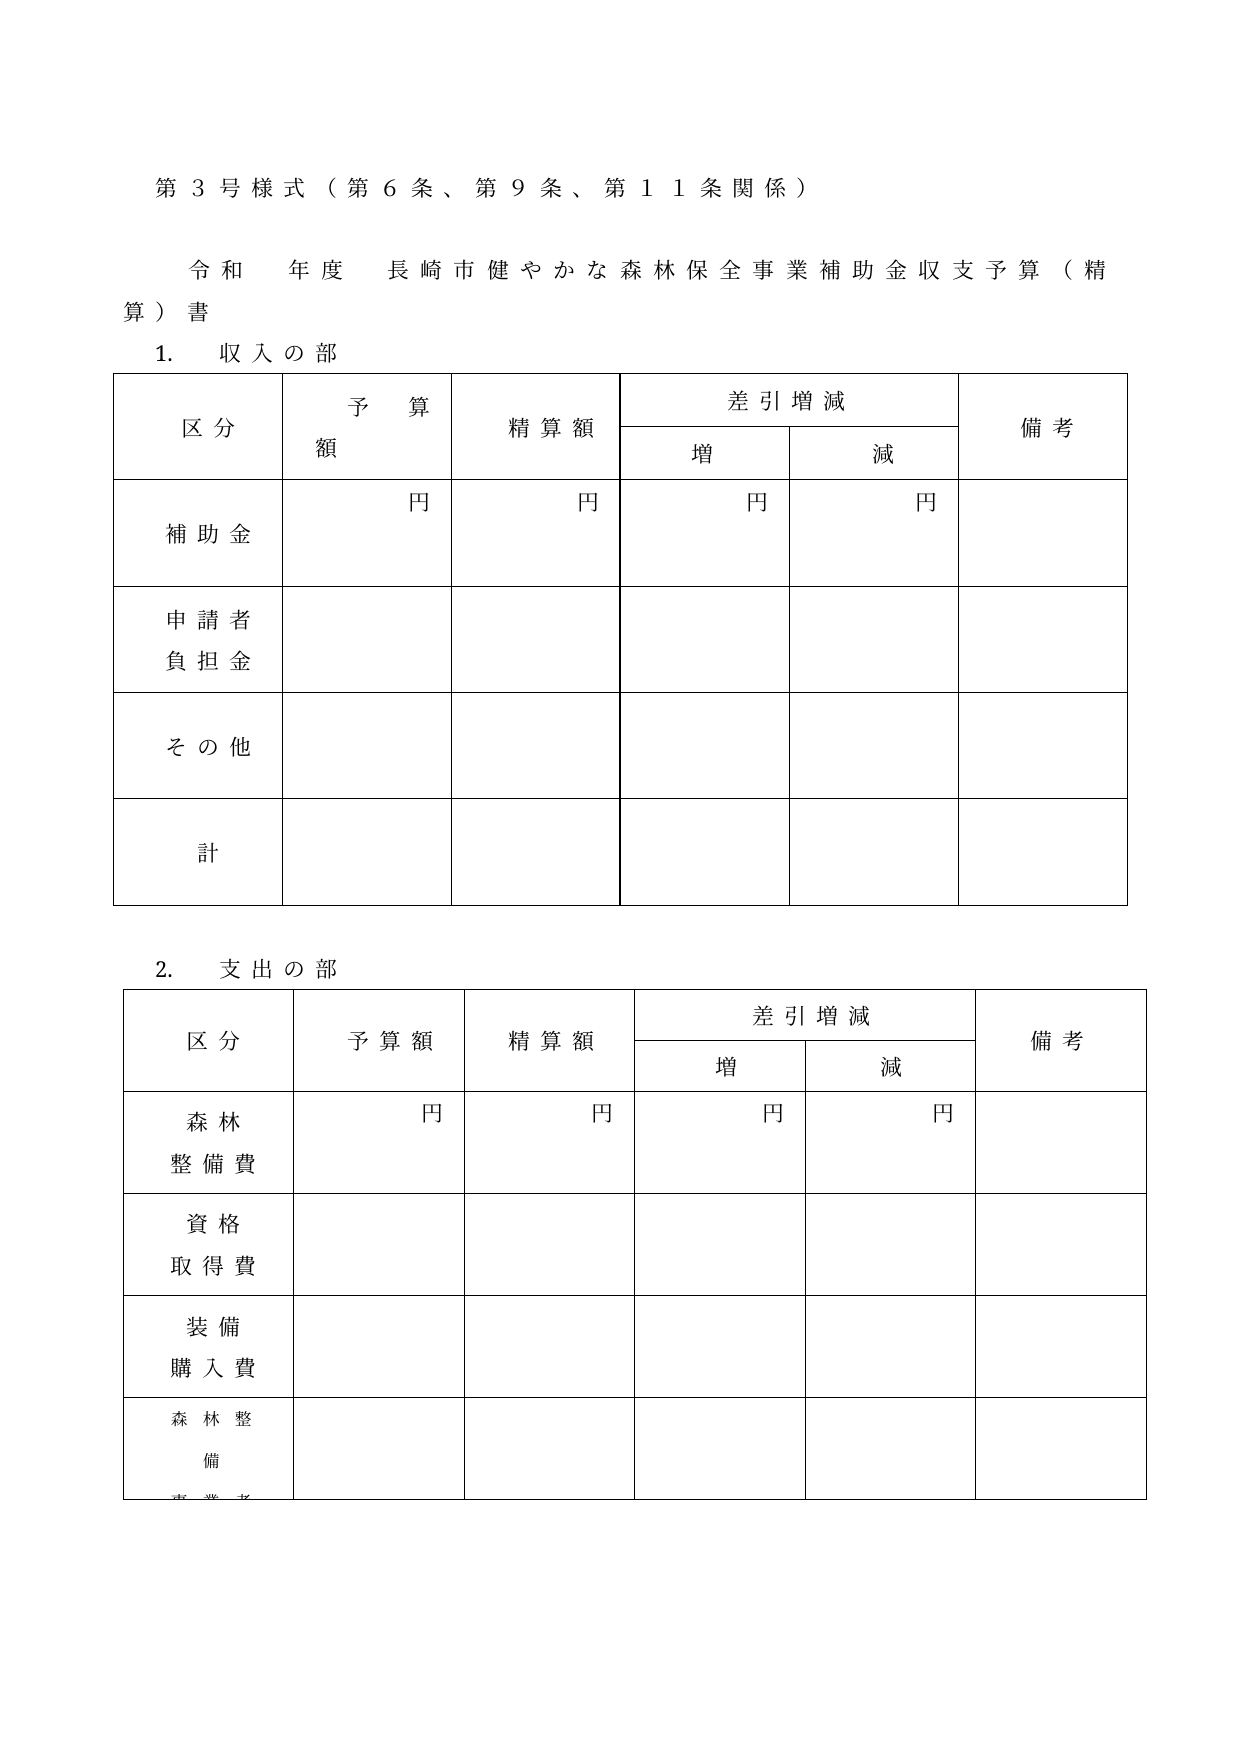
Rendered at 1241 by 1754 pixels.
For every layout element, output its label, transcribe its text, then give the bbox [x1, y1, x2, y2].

table_cell [976, 1194, 1146, 1295]
table_header 差引増減 [635, 990, 975, 1039]
table_cell [959, 480, 1127, 586]
table_cell [635, 1296, 805, 1397]
table_cell [465, 1194, 634, 1295]
table_cell 補助金 [114, 480, 282, 586]
table_cell 装備 購入費 [124, 1296, 293, 1397]
table_cell [790, 587, 958, 692]
table_cell [635, 1398, 805, 1499]
table_cell 円 [621, 480, 789, 586]
table_cell その他 [114, 693, 282, 798]
table_cell 増 [621, 427, 789, 479]
table_header 予算額 [294, 990, 464, 1091]
table_header 備考 [959, 374, 1127, 479]
text 第３号様式（第６条、第９条、第１１条関係） [123, 166, 1117, 207]
table_cell 円 [294, 1092, 464, 1193]
table_cell 森林 整備費 [124, 1092, 293, 1193]
table_cell [621, 587, 789, 692]
table_cell [452, 693, 619, 798]
table_header 予算額 [283, 374, 451, 479]
table_cell [806, 1194, 975, 1295]
table_cell [621, 799, 789, 905]
table_cell 円 [283, 480, 451, 586]
table_cell 増 [635, 1041, 805, 1091]
table_cell [959, 587, 1127, 692]
text 令和 年度 長崎市健やかな森林保全事業補助金収支予算（精算）書 [123, 249, 1117, 332]
table_cell [294, 1296, 464, 1397]
table_cell [635, 1194, 805, 1295]
table_cell 申請者 負担金 [114, 587, 282, 692]
table_header 精算額 [452, 374, 619, 479]
list 支出の部 [123, 947, 1117, 989]
table_cell [959, 693, 1127, 798]
table_cell [959, 799, 1127, 905]
table_cell [806, 1296, 975, 1397]
table_cell 減 [806, 1041, 975, 1091]
table_cell [806, 1398, 975, 1499]
table_cell 減 [790, 427, 958, 479]
table_cell [621, 693, 789, 798]
table_header 差引増減 [621, 374, 958, 426]
table_header 精算額 [465, 990, 634, 1091]
table_cell [976, 1092, 1146, 1193]
table_cell [790, 693, 958, 798]
table_cell [465, 1398, 634, 1499]
table_header 区分 [114, 374, 282, 479]
table_cell [976, 1398, 1146, 1499]
table_cell [294, 1398, 464, 1499]
table_cell [283, 799, 451, 905]
table_header 区分 [124, 990, 293, 1091]
table_cell 資格 取得費 [124, 1194, 293, 1295]
table_cell 円 [806, 1092, 975, 1193]
table_cell [976, 1296, 1146, 1397]
table_cell [452, 799, 619, 905]
table_cell [790, 799, 958, 905]
table_cell 森林整備 事業者支援金 [124, 1398, 293, 1499]
table_cell 円 [465, 1092, 634, 1193]
table_cell 計 [114, 799, 282, 905]
table_cell 円 [452, 480, 619, 586]
table_header 備考 [976, 990, 1146, 1091]
table_cell [283, 693, 451, 798]
table_cell 円 [635, 1092, 805, 1193]
list 収入の部 [123, 332, 1117, 373]
table_cell [294, 1194, 464, 1295]
table_cell [283, 587, 451, 692]
table_cell 円 [790, 480, 958, 586]
table_cell [465, 1296, 634, 1397]
table_cell [452, 587, 619, 692]
